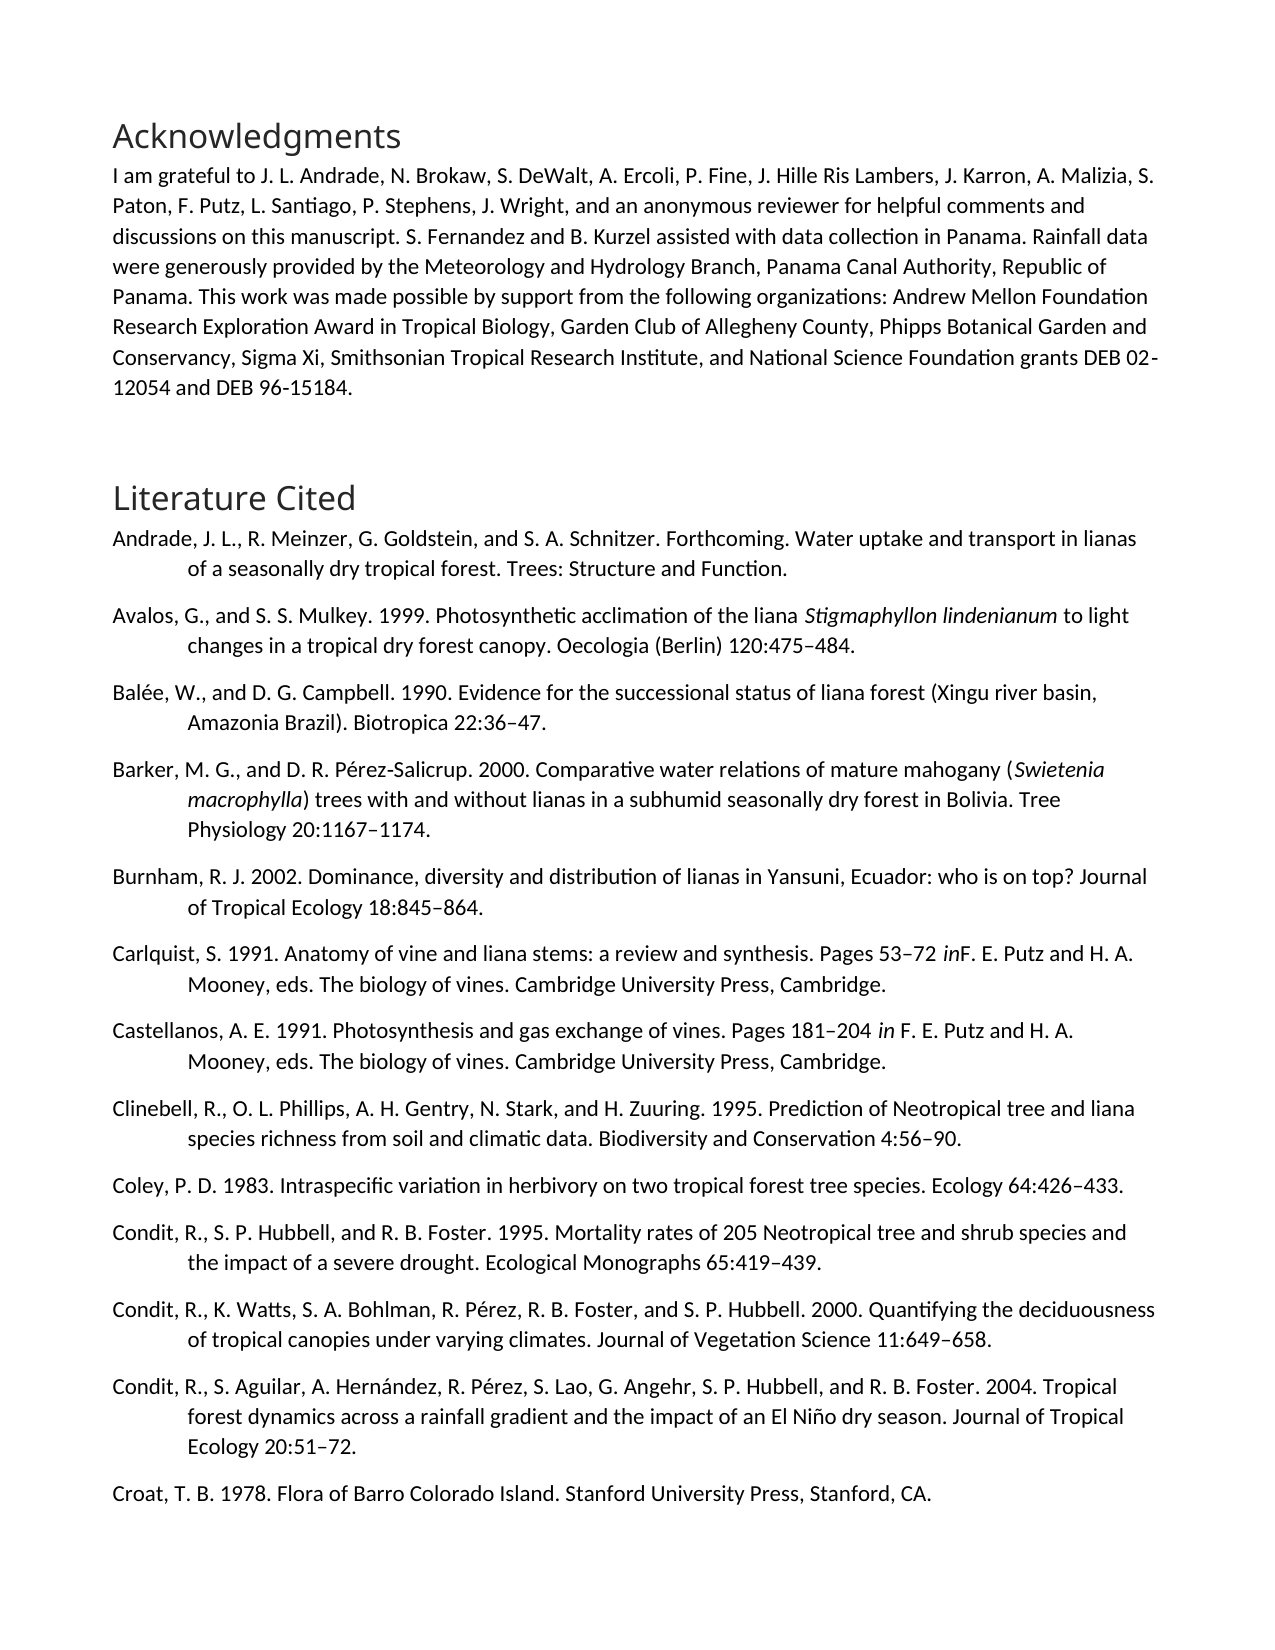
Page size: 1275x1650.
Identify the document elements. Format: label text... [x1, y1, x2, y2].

text Burnham, R. J. 2002. Dominance, diversity and distribution of lianas in Yansuni, Ecuador: who is on top? Journal of Tropical Ecology 18:845–864. [112, 862, 1162, 921]
text Carlquist, S. 1991. Anatomy of vine and liana stems: a review and synthesis. Pages 53–72 inF. E. Putz and H. A. Mooney, eds. The biology of vines. Cambridge University Press, Cambridge. [112, 939, 1162, 998]
text Balée, W., and D. G. Campbell. 1990. Evidence for the successional status of liana forest (Xingu river basin, Amazonia Brazil). Biotropica 22:36–47. [112, 678, 1162, 736]
text Barker, M. G., and D. R. Pérez‐Salicrup. 2000. Comparative water relations of mature mahogany (Swietenia macrophylla) trees with and without lianas in a subhumid seasonally dry forest in Bolivia. Tree Physiology 20:1167–1174. [112, 755, 1162, 844]
text Coley, P. D. 1983. Intraspecific variation in herbivory on two tropical forest tree species. Ecology 64:426–433. [112, 1171, 1162, 1199]
text Clinebell, R., O. L. Phillips, A. H. Gentry, N. Stark, and H. Zuuring. 1995. Prediction of Neotropical tree and liana species richness from soil and climatic data. Biodiversity and Conservation 4:56–90. [112, 1094, 1162, 1152]
text Condit, R., S. P. Hubbell, and R. B. Foster. 1995. Mortality rates of 205 Neotropical tree and shrub species and the impact of a severe drought. Ecological Monographs 65:419–439. [112, 1218, 1162, 1276]
text Andrade, J. L., R. Meinzer, G. Goldstein, and S. A. Schnitzer. Forthcoming. Water uptake and transport in lianas of a seasonally dry tropical forest. Trees: Structure and Function. [112, 524, 1162, 582]
text Castellanos, A. E. 1991. Photosynthesis and gas exchange of vines. Pages 181–204 in F. E. Putz and H. A. Mooney, eds. The biology of vines. Cambridge University Press, Cambridge. [112, 1017, 1162, 1075]
text Condit, R., S. Aguilar, A. Hernández, R. Pérez, S. Lao, G. Angehr, S. P. Hubbell, and R. B. Foster. 2004. Tropical forest dynamics across a rainfall gradient and the impact of an El Niño dry season. Journal of Tropical Ecology 20:51–72. [112, 1372, 1162, 1460]
text I am grateful to J. L. Andrade, N. Brokaw, S. DeWalt, A. Ercoli, P. Fine, J. Hille Ris Lambers, J. Karron, A. Malizia, S. Paton, F. Putz, L. Santiago, P. Stephens, J. Wright, and an anonymous reviewer for helpful comments and discussions on this manuscript. S. Fernandez and B. Kurzel assisted with data collection in Panama. Rainfall data were generously provided by the Meteorology and Hydrology Branch, Panama Canal Authority, Republic of Panama. This work was made possible by support from the following organizations: Andrew Mellon Foundation Research Exploration Award in Tropical Biology, Garden Club of Allegheny County, Phipps Botanical Garden and Conservancy, Sigma Xi, Smithsonian Tropical Research Institute, and National Science Foundation grants DEB 02‐12054 and DEB 96‐15184. [112, 161, 1162, 401]
text Croat, T. B. 1978. Flora of Barro Colorado Island. Stanford University Press, Stanford, CA. [112, 1479, 1162, 1507]
subtitle Acknowledgments [112, 112, 1162, 158]
text Condit, R., K. Watts, S. A. Bohlman, R. Pérez, R. B. Foster, and S. P. Hubbell. 2000. Quantifying the deciduousness of tropical canopies under varying climates. Journal of Vegetation Science 11:649–658. [112, 1295, 1162, 1353]
text Avalos, G., and S. S. Mulkey. 1999. Photosynthetic acclimation of the liana Stigmaphyllon lindenianum to light changes in a tropical dry forest canopy. Oecologia (Berlin) 120:475–484. [112, 601, 1162, 659]
subtitle Literature Cited [112, 475, 1162, 520]
